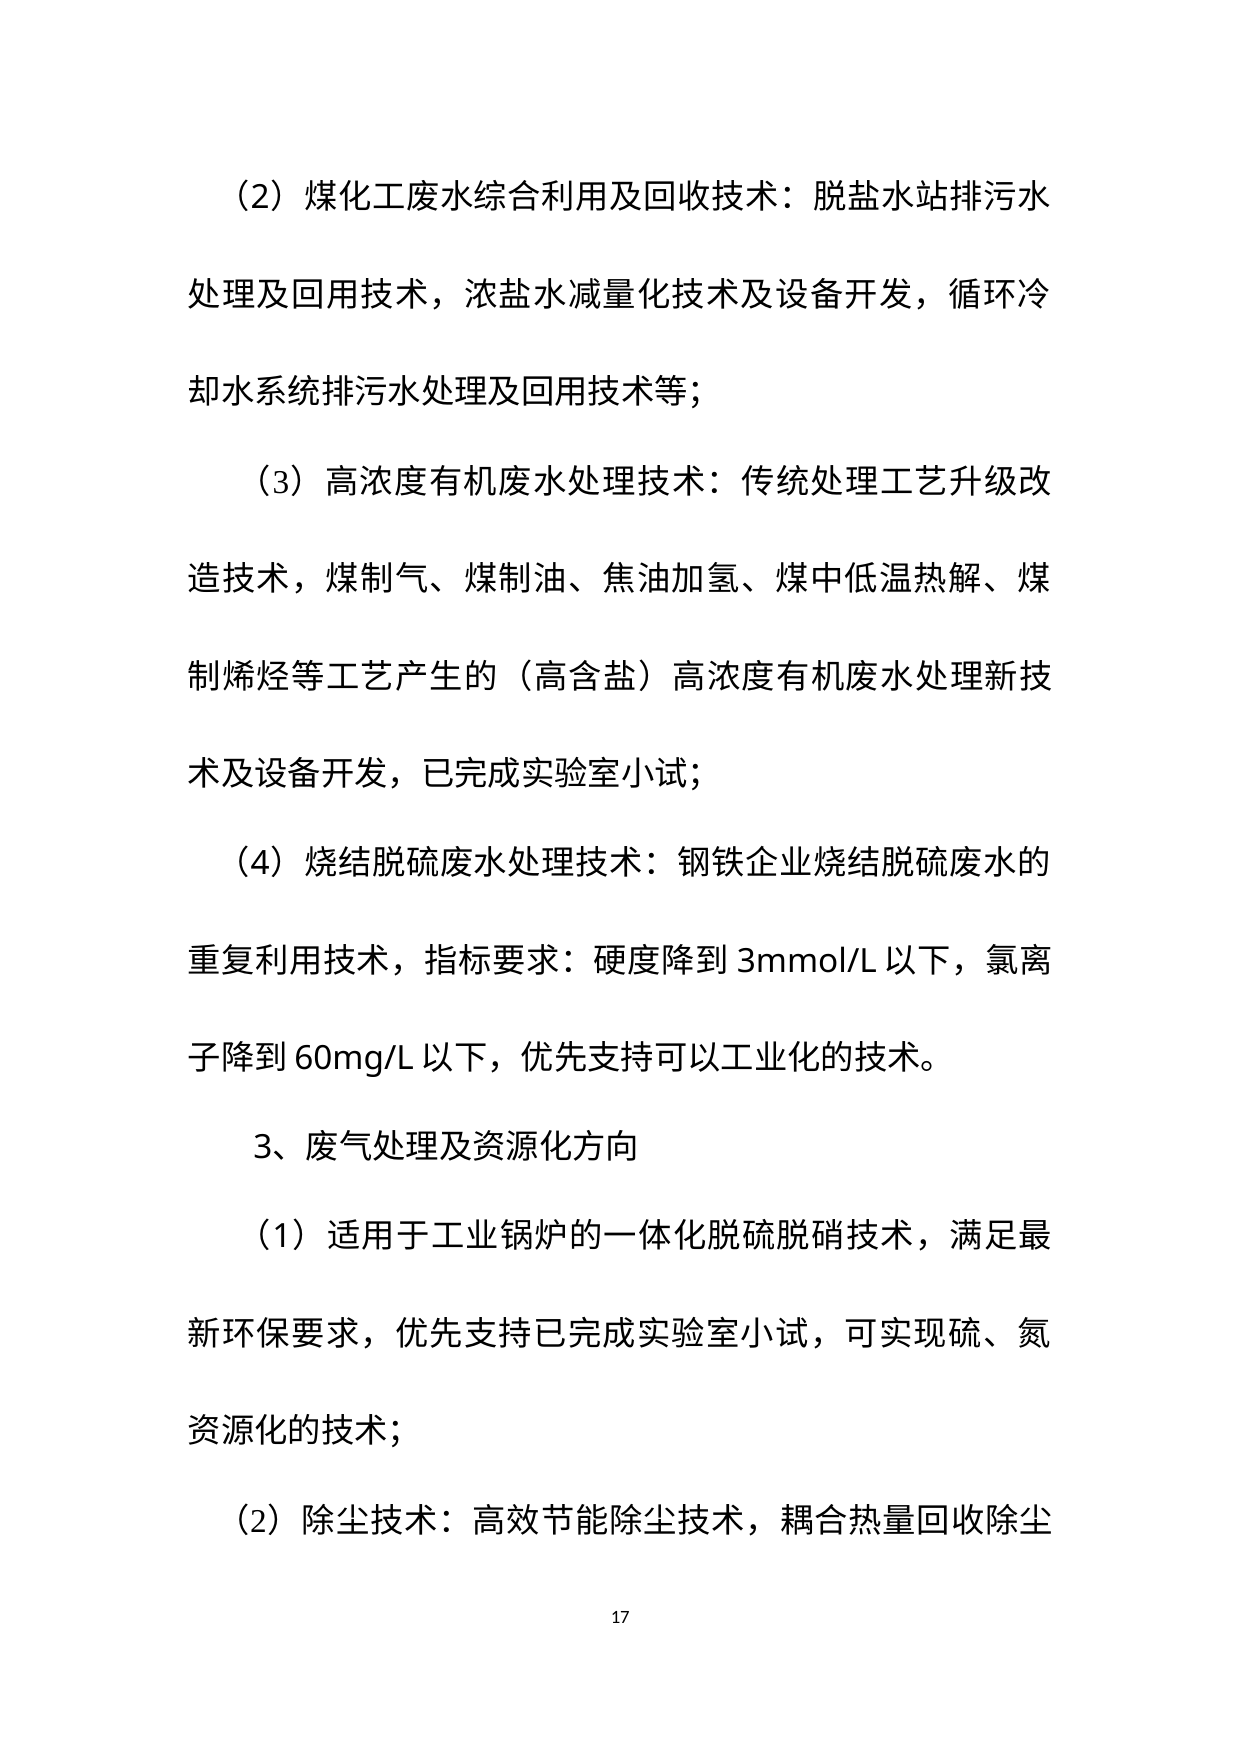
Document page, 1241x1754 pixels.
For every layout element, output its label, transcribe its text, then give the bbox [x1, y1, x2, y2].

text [187, 1485, 1053, 1550]
text （4）烧结脱硫废水处理技术：钢铁企业烧结脱硫废水的重复利用技术，指标要求：硬度降到3mmol/L以下，氯离子降到60mg/L以下，优先支持可以工业化的技术。 [187, 828, 1053, 1088]
text 3、废气处理及资源化方向 [187, 1112, 1053, 1177]
text （1）适用于工业锅炉的一体化脱硫脱硝技术，满足最新环保要求，优先支持已完成实验室小试，可实现硫、氮资源化的技术； [187, 1201, 1053, 1461]
text （2）煤化工废水综合利用及回收技术：脱盐水站排污水处理及回用技术，浓盐水减量化技术及设备开发，循环冷却水系统排污水处理及回用技术等； [187, 162, 1053, 422]
text （3）高浓度有机废水处理技术：传统处理工艺升级改造技术，煤制气、煤制油、焦油加氢、煤中低温热解、煤制烯烃等工艺产生的（高含盐）高浓度有机废水处理新技术及设备开发，已完成实验室小试； [187, 446, 1053, 803]
